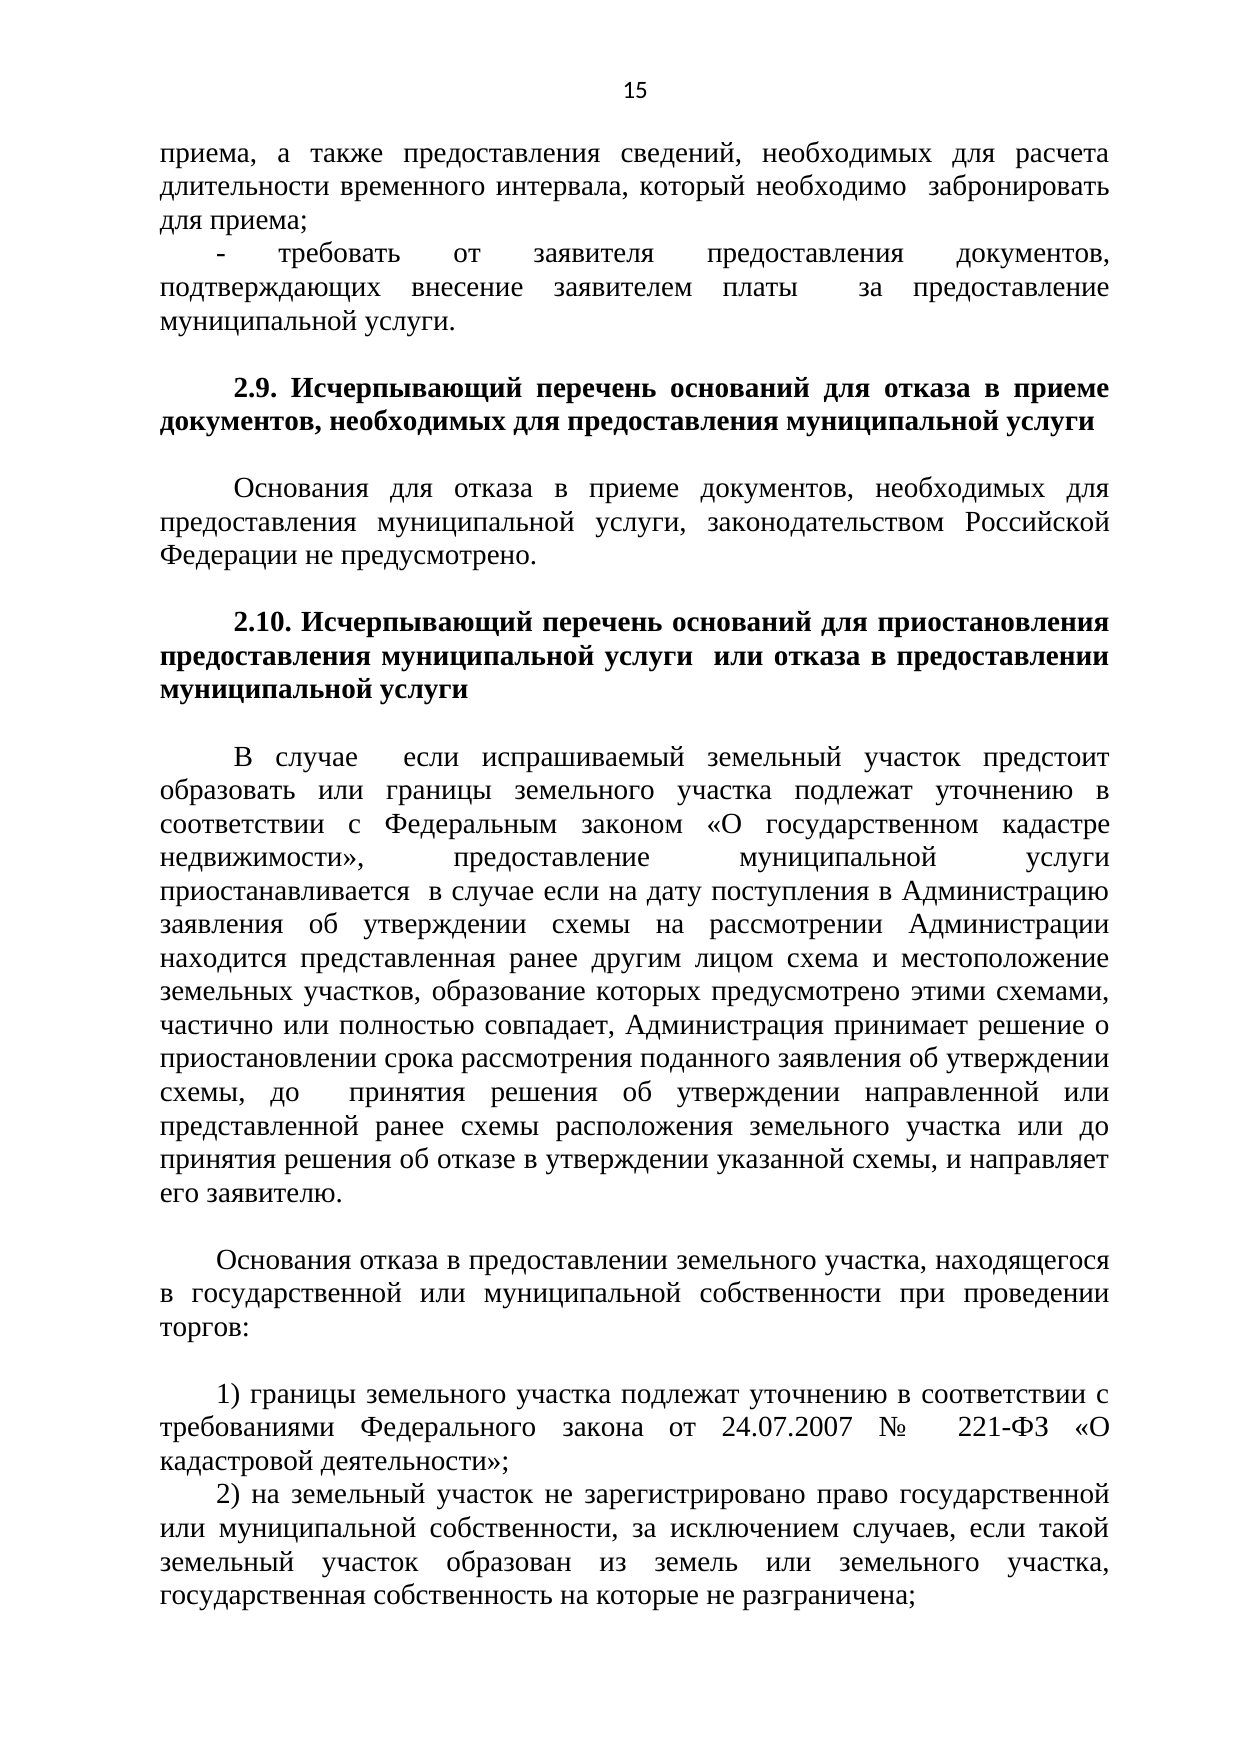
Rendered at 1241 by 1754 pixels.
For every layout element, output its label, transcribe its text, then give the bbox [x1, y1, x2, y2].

text В случае если испрашиваемый земельный участок предстоит образовать или границы земельного участка подлежат уточнению в соответствии с Федеральным законом «О государственном кадастре недвижимости», предоставление муниципальной услуги приостанавливается в случае если на дату поступления в Администрацию заявления об утверждении схемы на рассмотрении Администрации находится представленная ранее другим лицом схема и местоположение земельных участков, образование которых предусмотрено этими схемами, частично или полностью совпадает, Администрация принимает решение о приостановлении срока рассмотрения поданного заявления об утверждении схемы, до принятия решения об утверждении направленной или представленной ранее схемы расположения земельного участка или до принятия решения об отказе в утверждении указанной схемы, и направляет его заявителю. [159, 739, 1110, 1208]
text 2.9. Исчерпывающий перечень оснований для отказа в приеме документов, необходимых для предоставления муниципальной услуги [159, 370, 1110, 437]
text 1) границы земельного участка подлежат уточнению в соответствии с требованиями Федерального закона от 24.07.2007 № 221-ФЗ «О кадастровой деятельности»; [159, 1376, 1110, 1477]
text Основания отказа в предоставлении земельного участка, находящегося в государственной или муниципальной собственности при проведении торгов: [159, 1242, 1110, 1342]
text Основания для отказа в приеме документов, необходимых для предоставления муниципальной услуги, законодательством Российской Федерации не предусмотрено. [159, 470, 1110, 571]
text 2.10. Исчерпывающий перечень оснований для приостановления предоставления муниципальной услуги или отказа в предоставлении муниципальной услуги [159, 604, 1110, 705]
text 2) на земельный участок не зарегистрировано право государственной или муниципальной собственности, за исключением случаев, если такой земельный участок образован из земель или земельного участка, государственная собственность на которые не разграничена; [159, 1477, 1110, 1611]
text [159, 135, 1110, 236]
text - требовать от заявителя предоставления документов, подтверждающих внесение заявителем платы за предоставление муниципальной услуги. [159, 236, 1110, 336]
